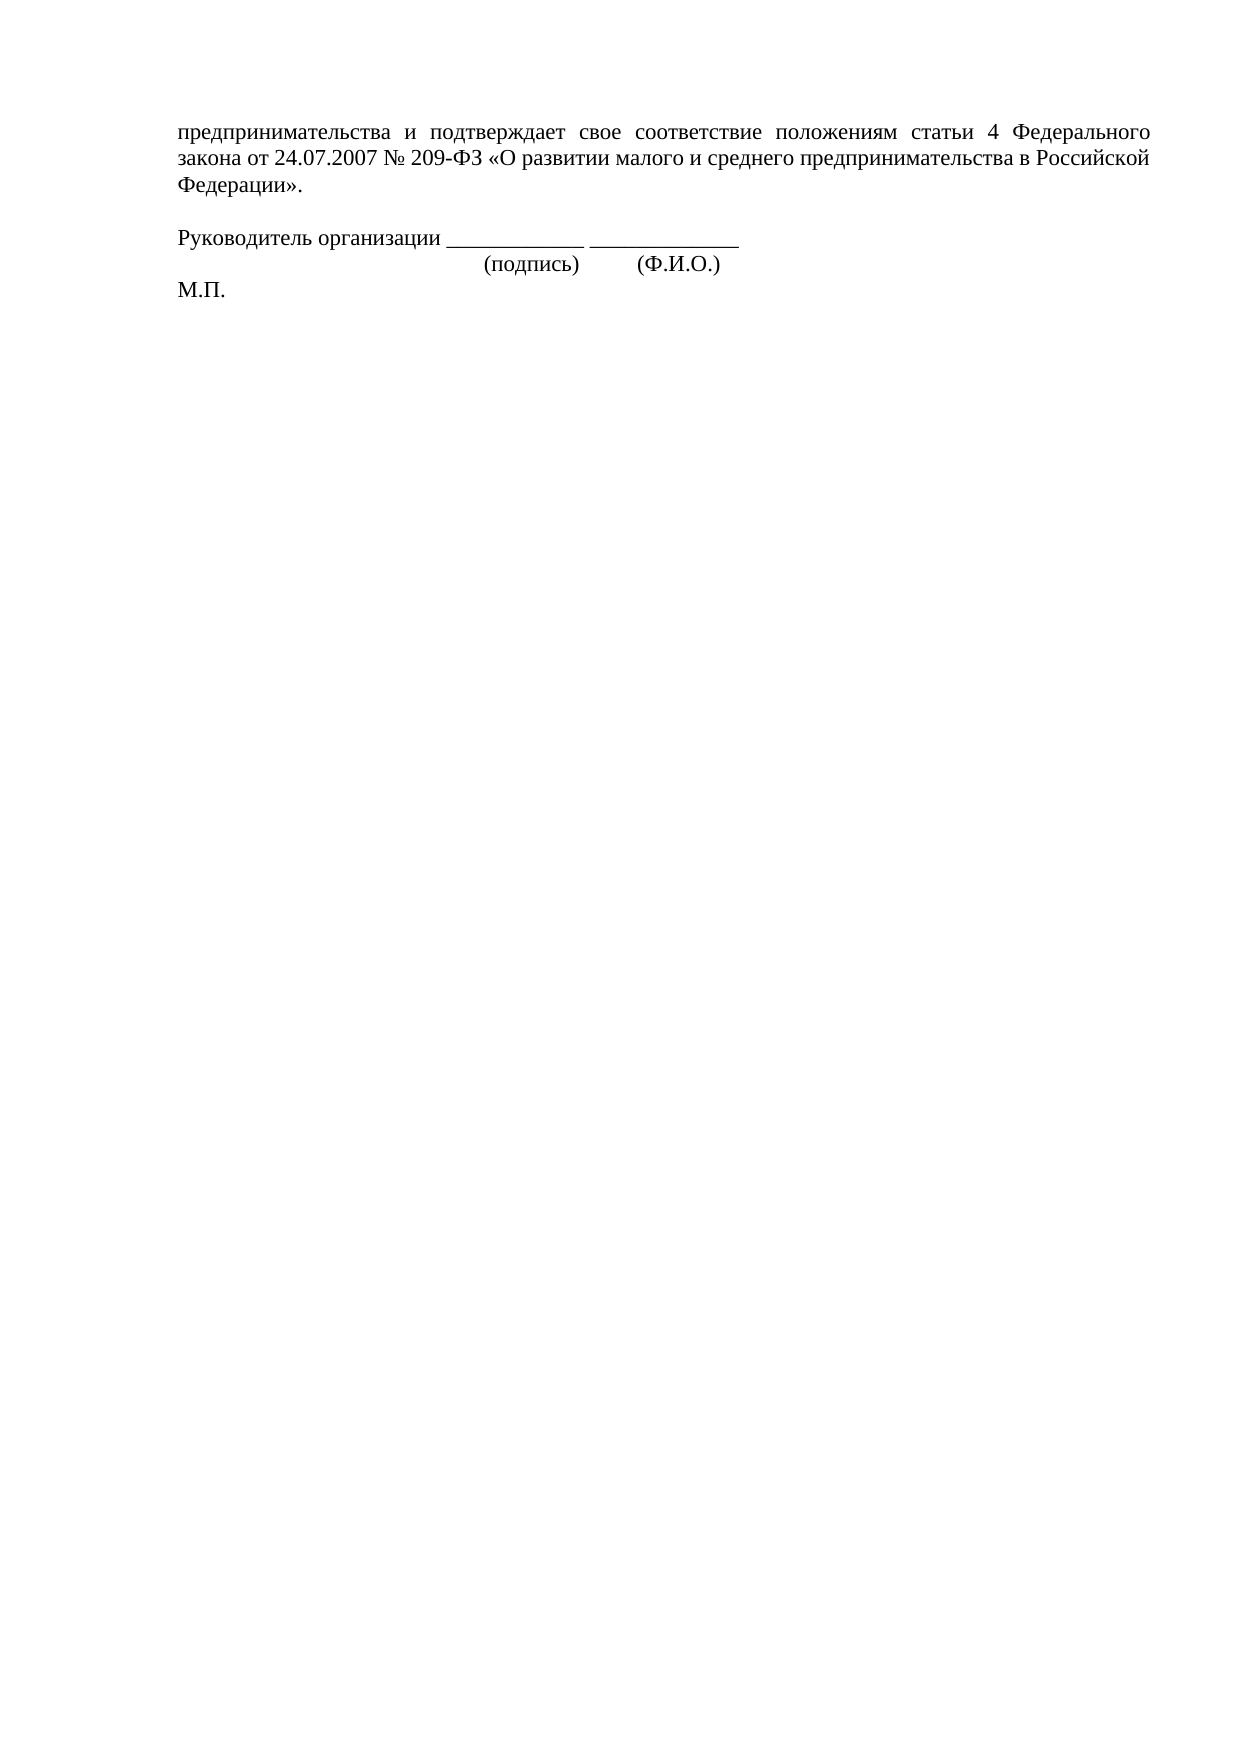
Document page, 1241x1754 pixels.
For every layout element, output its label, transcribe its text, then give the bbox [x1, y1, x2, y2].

text М.П. [177, 276, 1152, 303]
text (подпись) (Ф.И.О.) [177, 250, 1152, 276]
text Руководитель организации ____________ _____________ [177, 223, 1152, 250]
text предпринимательства и подтверждает свое соответствие положениям статьи 4 Федерального закона от 24.07.2007 № 209-ФЗ «О развитии малого и среднего предпринимательства в Российской Федерации». [177, 118, 1152, 197]
